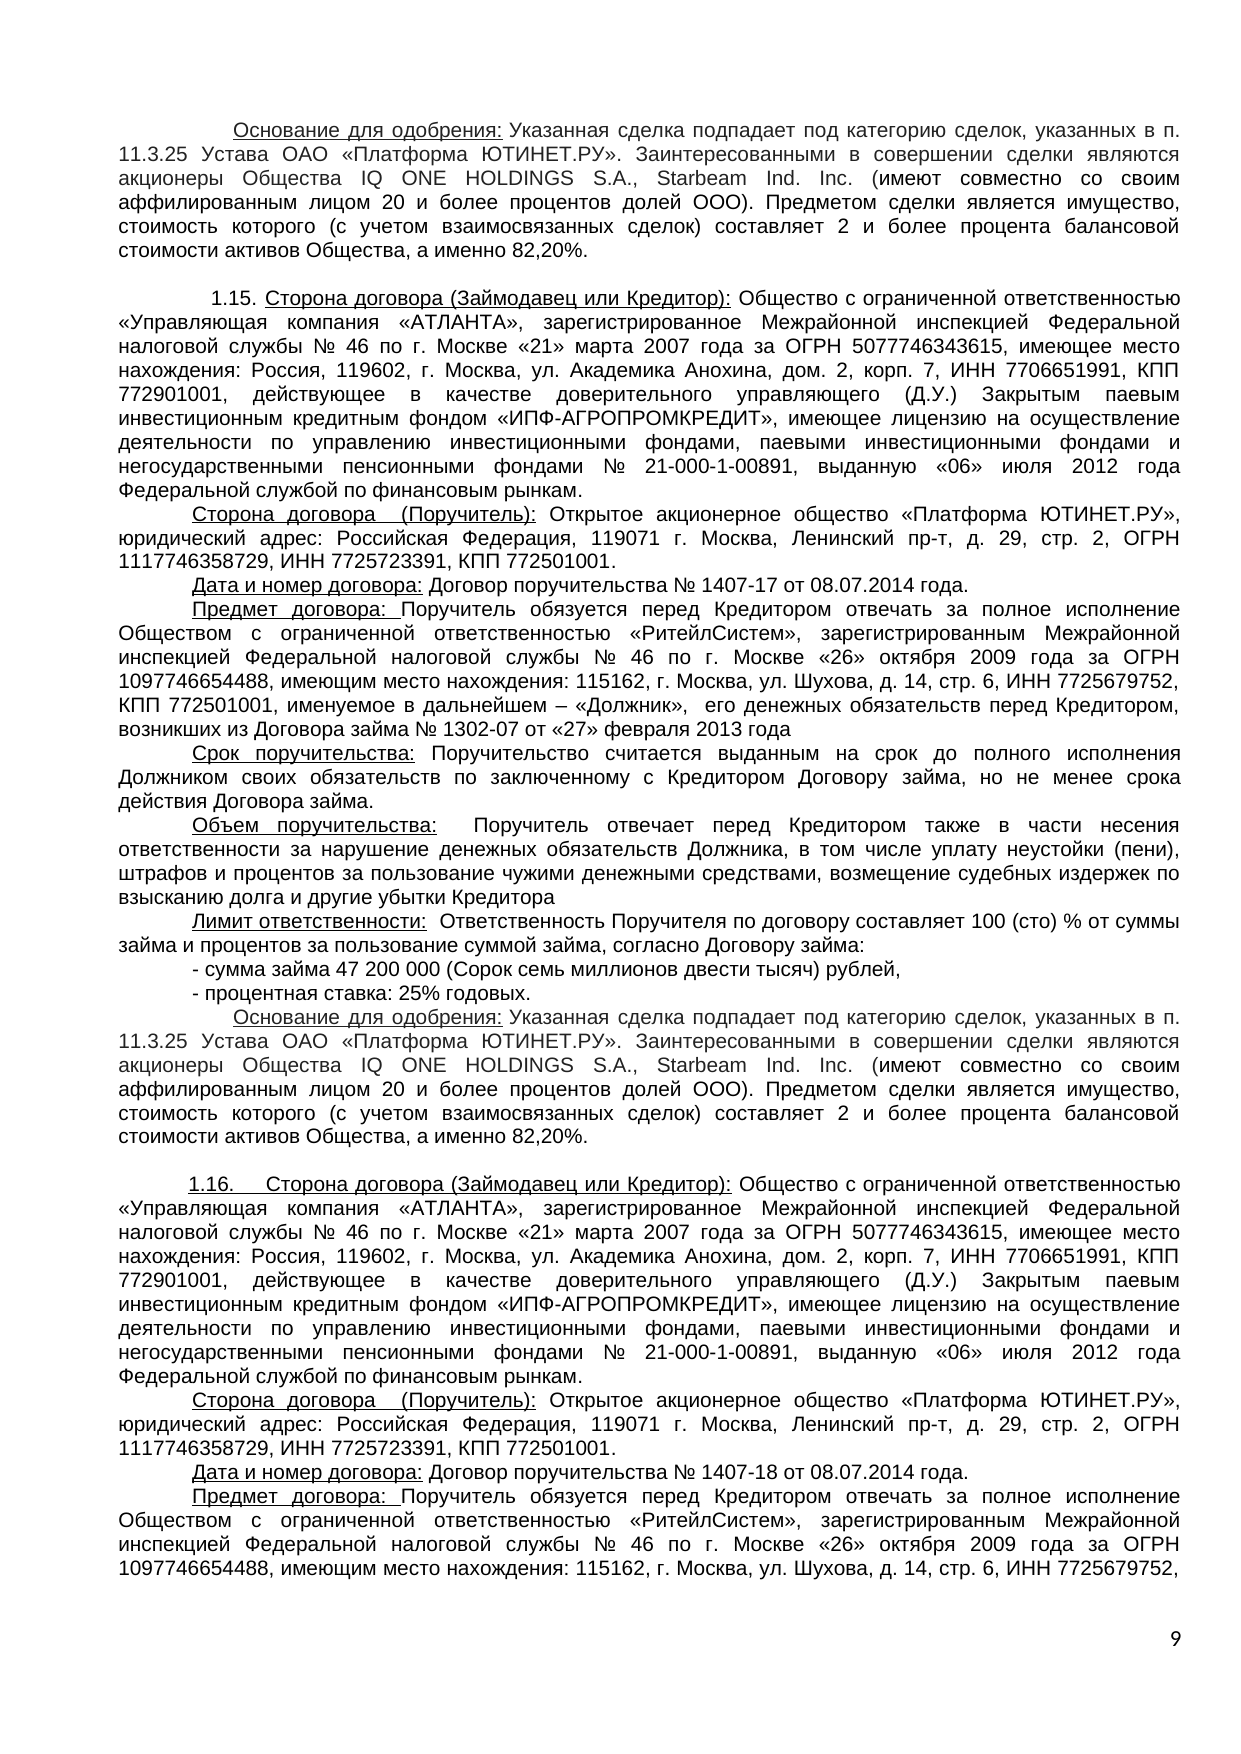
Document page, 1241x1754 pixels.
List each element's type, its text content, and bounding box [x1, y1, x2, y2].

text - процентная ставка: 25% годовых. [118, 981, 1181, 1004]
text Сторона договора (Поручитель): Открытое акционерное общество «Платформа ЮТИНЕТ.РУ», юридический адрес: Российская Федерация, 119071 г. Москва, Ленинский пр-т, д. 29, стр. 2, ОГРН 1117746358729, ИНН 7725723391, КПП 772501001. [118, 1388, 1181, 1460]
text Основание для одобрения: Указанная сделка подпадает под категорию сделок, указанных в п. 11.3.25 Устава ОАО «Платформа ЮТИНЕТ.РУ». Заинтересованными в совершении сделки являются акционеры Общества IQ ONE HOLDINGS S.A., Starbeam Ind. Inc. (имеют совместно со своим аффилированным лицом 20 и более процентов долей ООО). Предметом сделки является имущество, стоимость которого (с учетом взаимосвязанных сделок) составляет 2 и более процента балансовой стоимости активов Общества, а именно 82,20%. [118, 1004, 1181, 1148]
text Предмет договора: Поручитель обязуется перед Кредитором отвечать за полное исполнение Обществом с ограниченной ответственностью «РитейлСистем», зарегистрированным Межрайонной инспекцией Федеральной налоговой службы № 46 по г. Москве «26» октября 2009 года за ОГРН 1097746654488, имеющим место нахождения: 115162, г. Москва, ул. Шухова, д. 14, стр. 6, ИНН 7725679752, КПП 772501001, именуемое в дальнейшем – «Должник», его денежных обязательств перед Кредитором, возникших из Договора займа № 1302-07 от «27» февраля 2013 года [118, 597, 1181, 741]
text Дата и номер договора: Договор поручительства № 1407-18 от 08.07.2014 года. [118, 1460, 1181, 1484]
text Лимит ответственности: Ответственность Поручителя по договору составляет 100 (сто) % от суммы займа и процентов за пользование суммой займа, согласно Договору займа: [118, 909, 1181, 957]
text - сумма займа 47 200 000 (Сорок семь миллионов двести тысяч) рублей, [118, 957, 1181, 981]
text Дата и номер договора: Договор поручительства № 1407-17 от 08.07.2014 года. [118, 573, 1181, 597]
text 1.15. Сторона договора (Займодавец или Кредитор): Общество с ограниченной ответственностью «Управляющая компания «АТЛАНТА», зарегистрированное Межрайонной инспекцией Федеральной налоговой службы № 46 по г. Москве «21» марта 2007 года за ОГРН 5077746343615, имеющее место нахождения: Россия, 119602, г. Москва, ул. Академика Анохина, дом. 2, корп. 7, ИНН 7706651991, КПП 772901001, действующее в качестве доверительного управляющего (Д.У.) Закрытым паевым инвестиционным кредитным фондом «ИПФ-АГРОПРОМКРЕДИТ», имеющее лицензию на осуществление деятельности по управлению инвестиционными фондами, паевыми инвестиционными фондами и негосударственными пенсионными фондами № 21-000-1-00891, выданную «06» июля 2012 года Федеральной службой по финансовым рынкам. [118, 286, 1181, 501]
list Основание для одобрения: Указанная сделка подпадает под категорию сделок, указанных в п. 11.3.25 Устава ОАО «Платформа ЮТИНЕТ.РУ». Заинтересованными в совершении сделки являются акционеры Общества IQ ONE HOLDINGS S.A., Starbeam Ind. Inc. (имеют совместно со своим аффилированным лицом 20 и более процентов долей ООО). Предметом сделки является имущество, стоимость которого (с учетом взаимосвязанных сделок) составляет 2 и более процента балансовой стоимости активов Общества, а именно 82,20%. [118, 118, 1181, 262]
text Объем поручительства: Поручитель отвечает перед Кредитором также в части несения ответственности за нарушение денежных обязательств Должника, в том числе уплату неустойки (пени), штрафов и процентов за пользование чужими денежными средствами, возмещение судебных издержек по взысканию долга и другие убытки Кредитора [118, 813, 1181, 909]
list Сторона договора (Займодавец или Кредитор): Общество с ограниченной ответственностью «Управляющая компания «АТЛАНТА», зарегистрированное Межрайонной инспекцией Федеральной налоговой службы № 46 по г. Москве «21» марта 2007 года за ОГРН 5077746343615, имеющее место нахождения: Россия, 119602, г. Москва, ул. Академика Анохина, дом. 2, корп. 7, ИНН 7706651991, КПП 772901001, действующее в качестве доверительного управляющего (Д.У.) Закрытым паевым инвестиционным кредитным фондом «ИПФ-АГРОПРОМКРЕДИТ», имеющее лицензию на осуществление деятельности по управлению инвестиционными фондами, паевыми инвестиционными фондами и негосударственными пенсионными фондами № 21-000-1-00891, выданную «06» июля 2012 года Федеральной службой по финансовым рынкам. [118, 1172, 1181, 1388]
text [118, 1484, 1181, 1579]
text Сторона договора (Поручитель): Открытое акционерное общество «Платформа ЮТИНЕТ.РУ», юридический адрес: Российская Федерация, 119071 г. Москва, Ленинский пр-т, д. 29, стр. 2, ОГРН 1117746358729, ИНН 7725723391, КПП 772501001. [118, 501, 1181, 573]
text Срок поручительства: Поручительство считается выданным на срок до полного исполнения Должником своих обязательств по заключенному с Кредитором Договору займа, но не менее срока действия Договора займа. [118, 741, 1181, 813]
